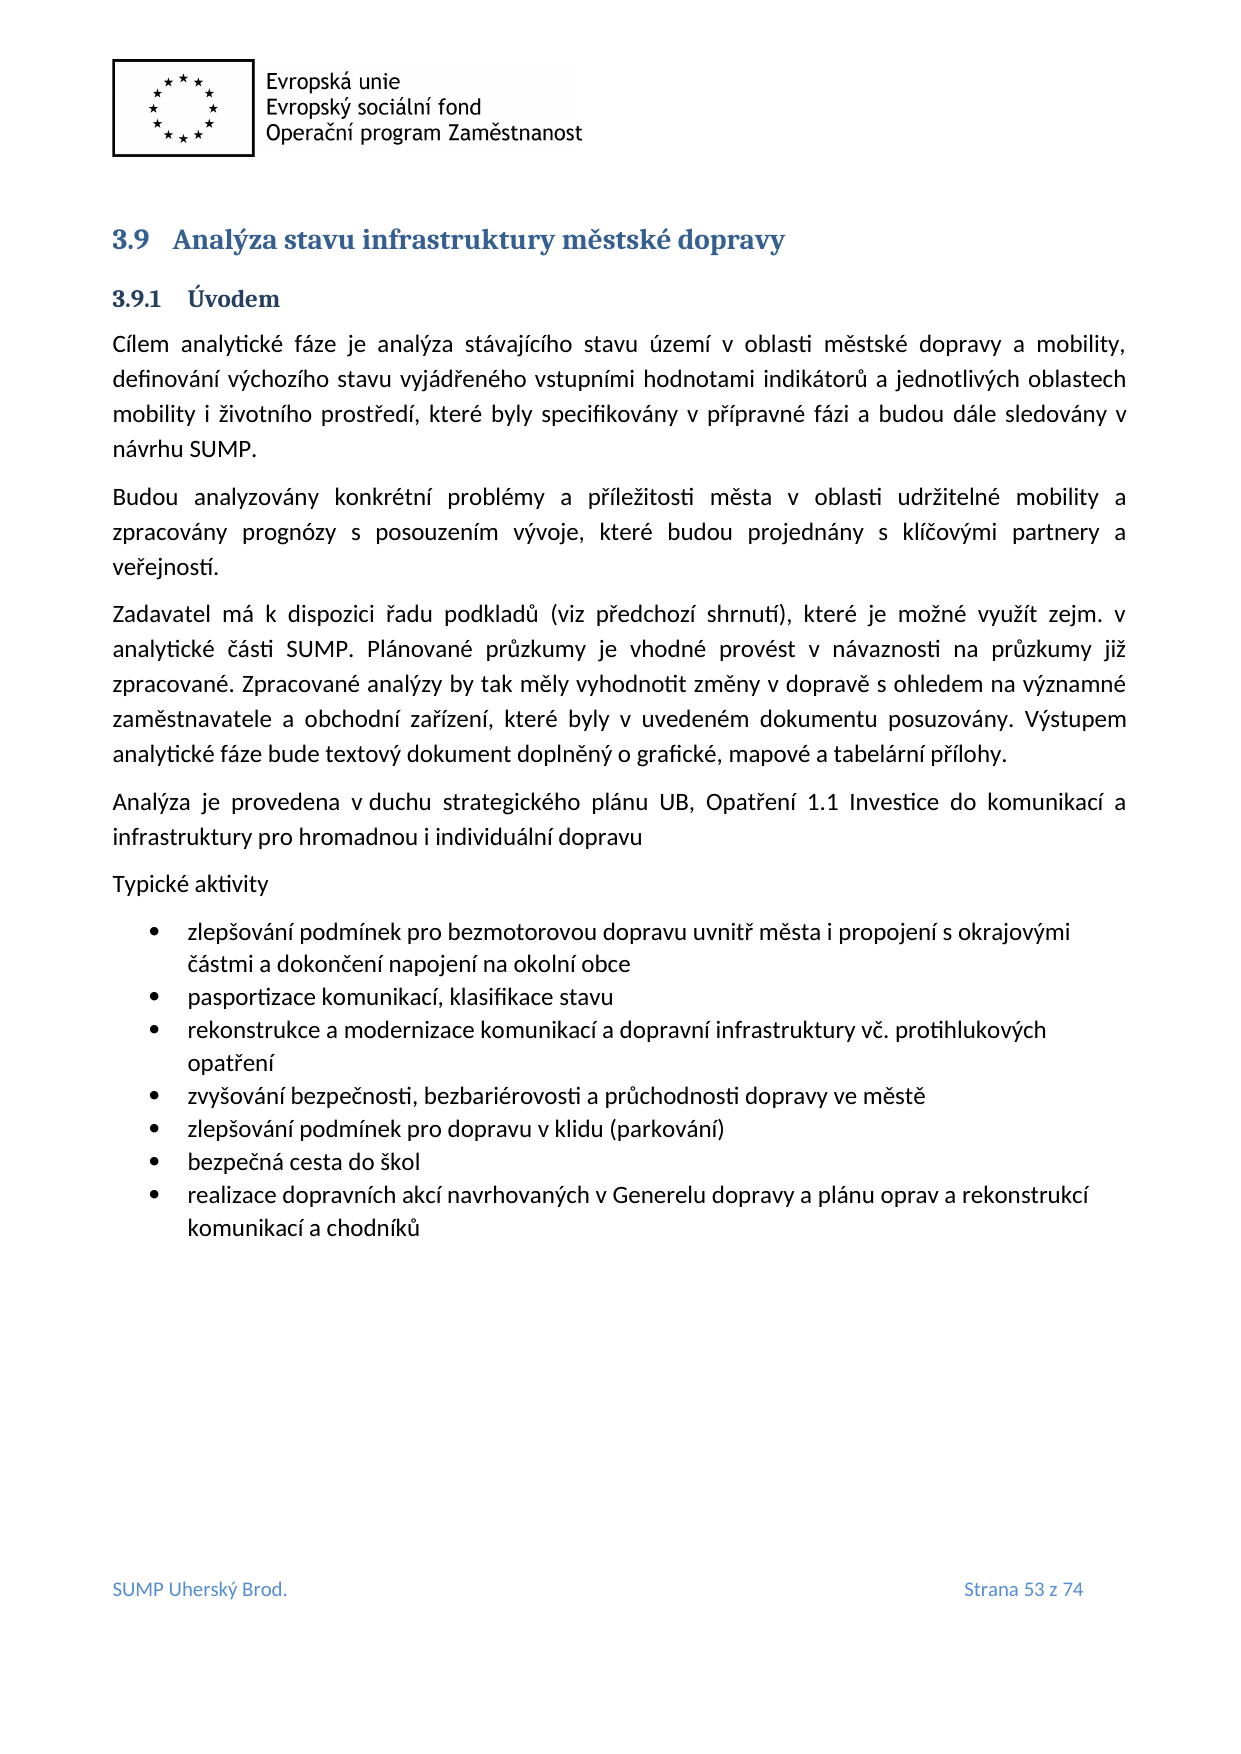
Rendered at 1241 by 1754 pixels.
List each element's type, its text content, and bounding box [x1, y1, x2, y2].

text Zadavatel má k dispozici řadu podkladů (viz předchozí shrnutí), které je možné využít zejm. v analytické části SUMP. Plánované průzkumy je vhodné provést v návaznosti na průzkumy již zpracované. Zpracované analýzy by tak měly vyhodnotit změny v dopravě s ohledem na významné zaměstnavatele a obchodní zařízení, které byly v uvedeném dokumentu posuzovány. Výstupem analytické fáze bude textový dokument doplněný o grafické, mapové a tabelární přílohy. [112, 598, 1128, 769]
subtitle Úvodem [112, 285, 1128, 313]
list zlepšování podmínek pro dopravu v klidu (parkování) [150, 1113, 1128, 1144]
text Analýza je provedena v duchu strategického plánu UB, Opatření 1.1 Investice do komunikací a infrastruktury pro hromadnou i individuální dopravu [112, 786, 1128, 851]
list realizace dopravních akcí navrhovaných v Generelu dopravy a plánu oprav a rekonstrukcí komunikací a chodníků [150, 1179, 1128, 1242]
list pasportizace komunikací, klasifikace stavu [150, 982, 1128, 1012]
list bezpečná cesta do škol [150, 1146, 1128, 1177]
subtitle Analýza stavu infrastruktury městské dopravy [112, 223, 1128, 257]
text Typické aktivity [112, 868, 1128, 899]
picture [112, 59, 583, 157]
list zvyšování bezpečnosti, bezbariérovosti a průchodnosti dopravy ve městě [150, 1080, 1128, 1111]
list rekonstrukce a modernizace komunikací a dopravní infrastruktury vč. protihlukových opatření [150, 1014, 1128, 1078]
list zlepšování podmínek pro bezmotorovou dopravu uvnitř města i propojení s okrajovými částmi a dokončení napojení na okolní obce [150, 916, 1128, 979]
text Cílem analytické fáze je analýza stávajícího stavu území v oblasti městské dopravy a mobility, definování výchozího stavu vyjádřeného vstupními hodnotami indikátorů a jednotlivých oblastech mobility i životního prostředí, které byly specifikovány v přípravné fázi a budou dále sledovány v návrhu SUMP. [112, 328, 1128, 464]
text Budou analyzovány konkrétní problémy a příležitosti města v oblasti udržitelné mobility a zpracovány prognózy s posouzením vývoje, které budou projednány s klíčovými partnery a veřejností. [112, 481, 1128, 581]
